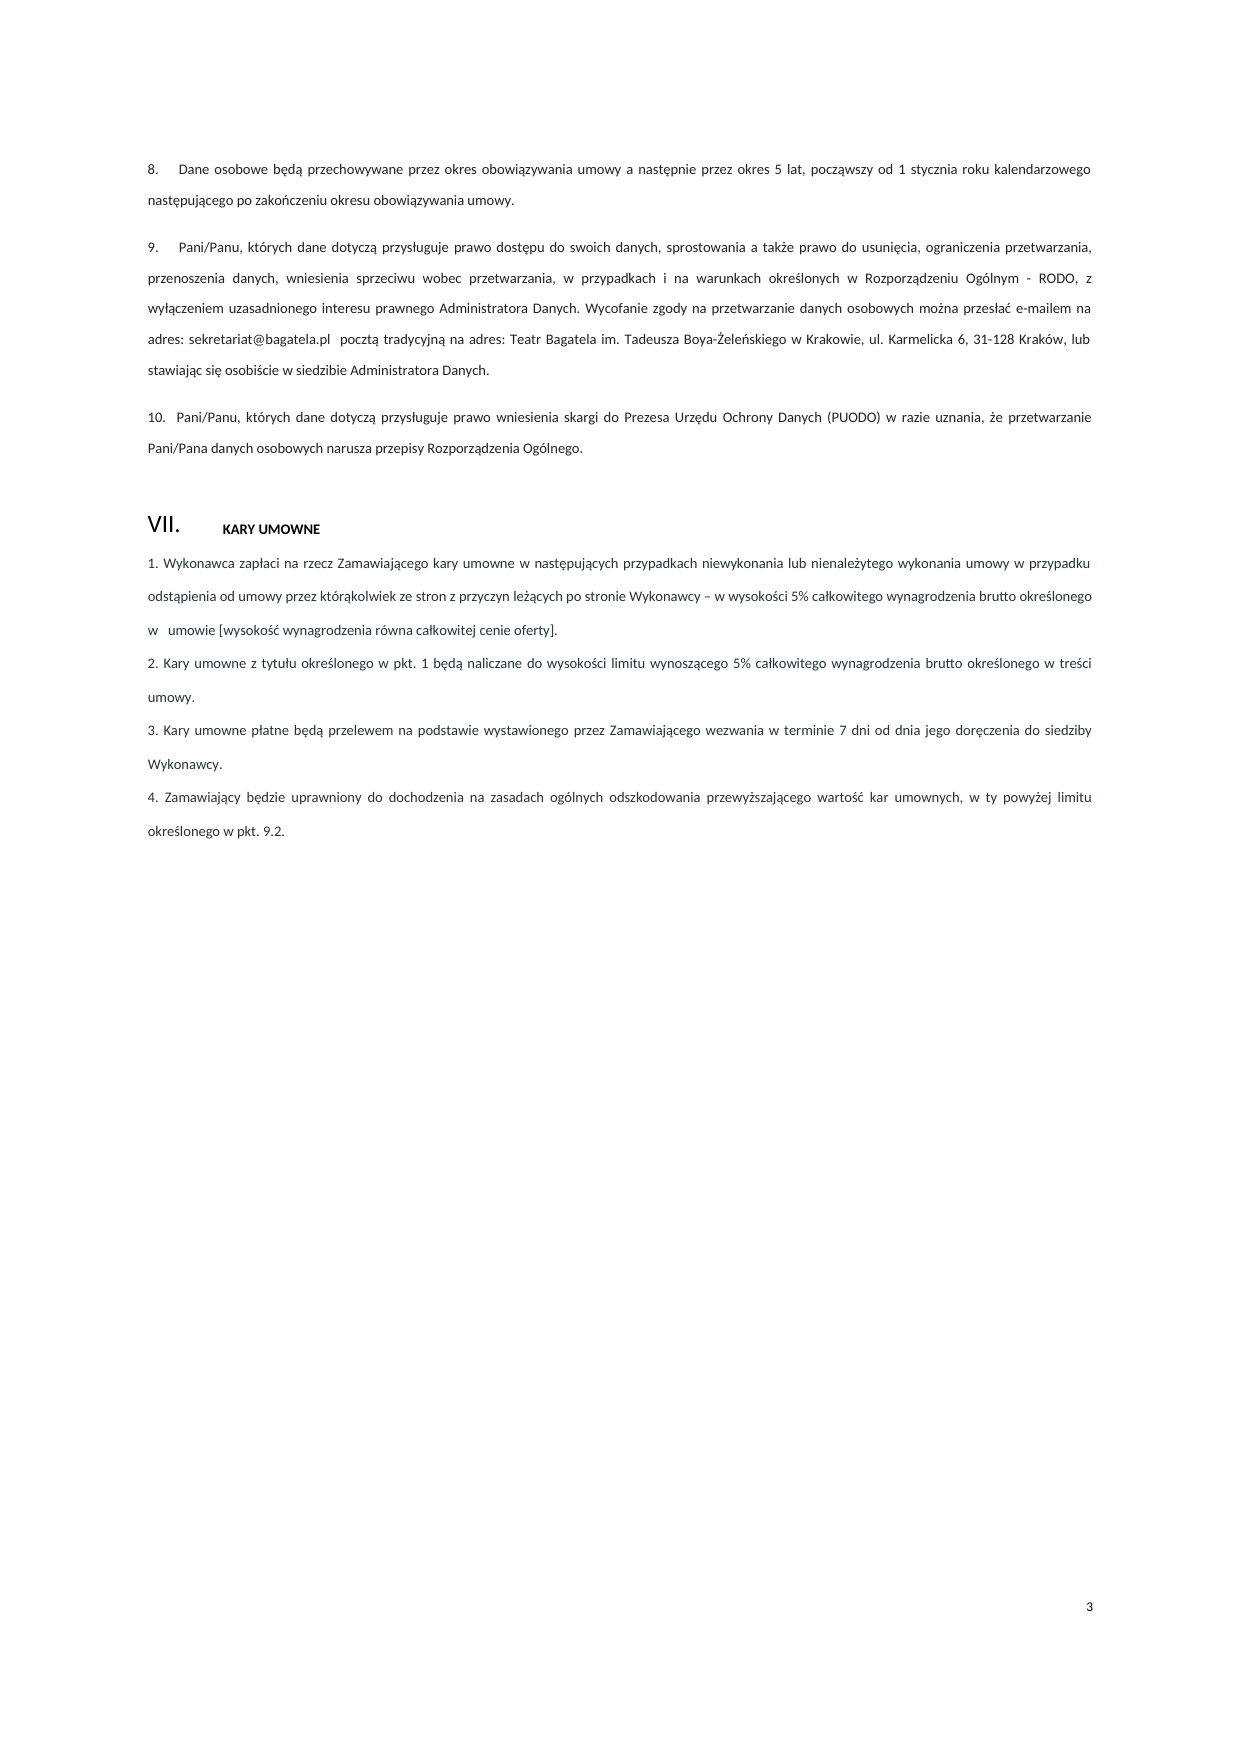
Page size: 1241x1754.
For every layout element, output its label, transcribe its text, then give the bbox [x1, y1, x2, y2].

text 9. Pani/Panu, których dane dotyczą przysługuje prawo dostępu do swoich danych, sprostowania a także prawo do usunięcia, ograniczenia przetwarzania, przenoszenia danych, wniesienia sprzeciwu wobec przetwarzania, w przypadkach i na warunkach określonych w Rozporządzeniu Ogólnym - RODO, z wyłączeniem uzasadnionego interesu prawnego Administratora Danych. Wycofanie zgody na przetwarzanie danych osobowych można przesłać e-mailem na adres: sekretariat@bagatela.pl pocztą tradycyjną na adres: Teatr Bagatela im. Tadeusza Boya-Żeleńskiego w Krakowie, ul. Karmelicka 6, 31-128 Kraków, lub stawiając się osobiście w siedzibie Administratora Danych. [147, 226, 1093, 379]
text 4. Zamawiający będzie uprawniony do dochodzenia na zasadach ogólnych odszkodowania przewyższającego wartość kar umownych, w ty powyżej limitu określonego w pkt. 9.2. [147, 776, 1093, 840]
text 10. Pani/Panu, których dane dotyczą przysługuje prawo wniesienia skargi do Prezesa Urzędu Ochrony Danych (PUODO) w razie uznania, że przetwarzanie Pani/Pana danych osobowych narusza przepisy Rozporządzenia Ogólnego. [147, 396, 1093, 457]
text 1. Wykonawca zapłaci na rzecz Zamawiającego kary umowne w następujących przypadkach niewykonania lub nienależytego wykonania umowy w przypadku odstąpienia od umowy przez którąkolwiek ze stron z przyczyn leżących po stronie Wykonawcy – w wysokości 5% całkowitego wynagrodzenia brutto określonego w umowie [wysokość wynagrodzenia równa całkowitej cenie oferty]. [147, 541, 1093, 639]
text 3. Kary umowne płatne będą przelewem na podstawie wystawionego przez Zamawiającego wezwania w terminie 7 dni od dnia jego doręczenia do siedziby Wykonawcy. [147, 709, 1093, 773]
text 2. Kary umowne z tytułu określonego w pkt. 1 będą naliczane do wysokości limitu wynoszącego 5% całkowitego wynagrodzenia brutto określonego w treści umowy. [147, 642, 1093, 706]
list KARY UMOWNE [147, 508, 1093, 538]
text 8. Dane osobowe będą przechowywane przez okres obowiązywania umowy a następnie przez okres 5 lat, począwszy od 1 stycznia roku kalendarzowego następującego po zakończeniu okresu obowiązywania umowy. [147, 148, 1093, 209]
